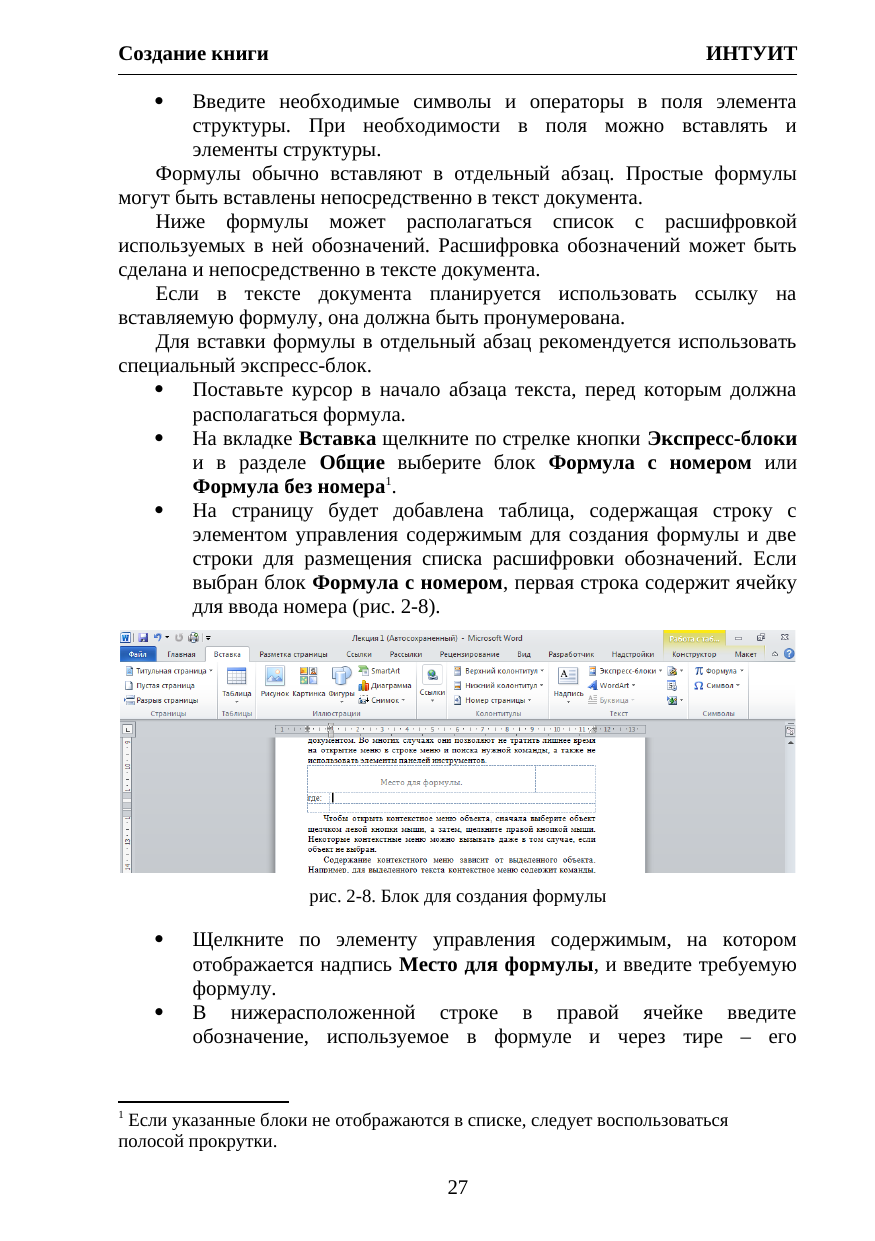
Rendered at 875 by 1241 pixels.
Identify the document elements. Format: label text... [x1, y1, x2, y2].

text Если в тексте документа планируется использовать ссылку на вставляемую формулу, она должна быть пронумерована. [118, 281, 797, 329]
text Ниже формулы может располагаться список с расшифровкой используемых в ней обозначений. Расшифровка обозначений может быть сделана и непосредственно в тексте документа. [118, 209, 797, 281]
text Формулы обычно вставляют в отдельный абзац. Простые формулы могут быть вставлены непосредственно в текст документа. [118, 161, 797, 209]
text Для вставки формулы в отдельный абзац рекомендуется использовать специальный экспресс-блок. [118, 329, 797, 377]
picture [120, 630, 796, 873]
text Щелкните по элементу управления содержимым, на котором отображается надпись Место для формулы, и введите требуемую формулу. [155, 927, 797, 999]
text На вкладке Вставка щелкните по стрелке кнопки Экспресс-блоки и в разделе Общие выберите блок Формула с номером или Формула без номера. [155, 426, 797, 498]
text Поставьте курсор в начало абзаца текста, перед которым должна располагаться формула. [155, 377, 797, 426]
text Введите необходимые символы и операторы в поля элемента структуры. При необходимости в поля можно вставлять и элементы структуры. [155, 89, 797, 161]
